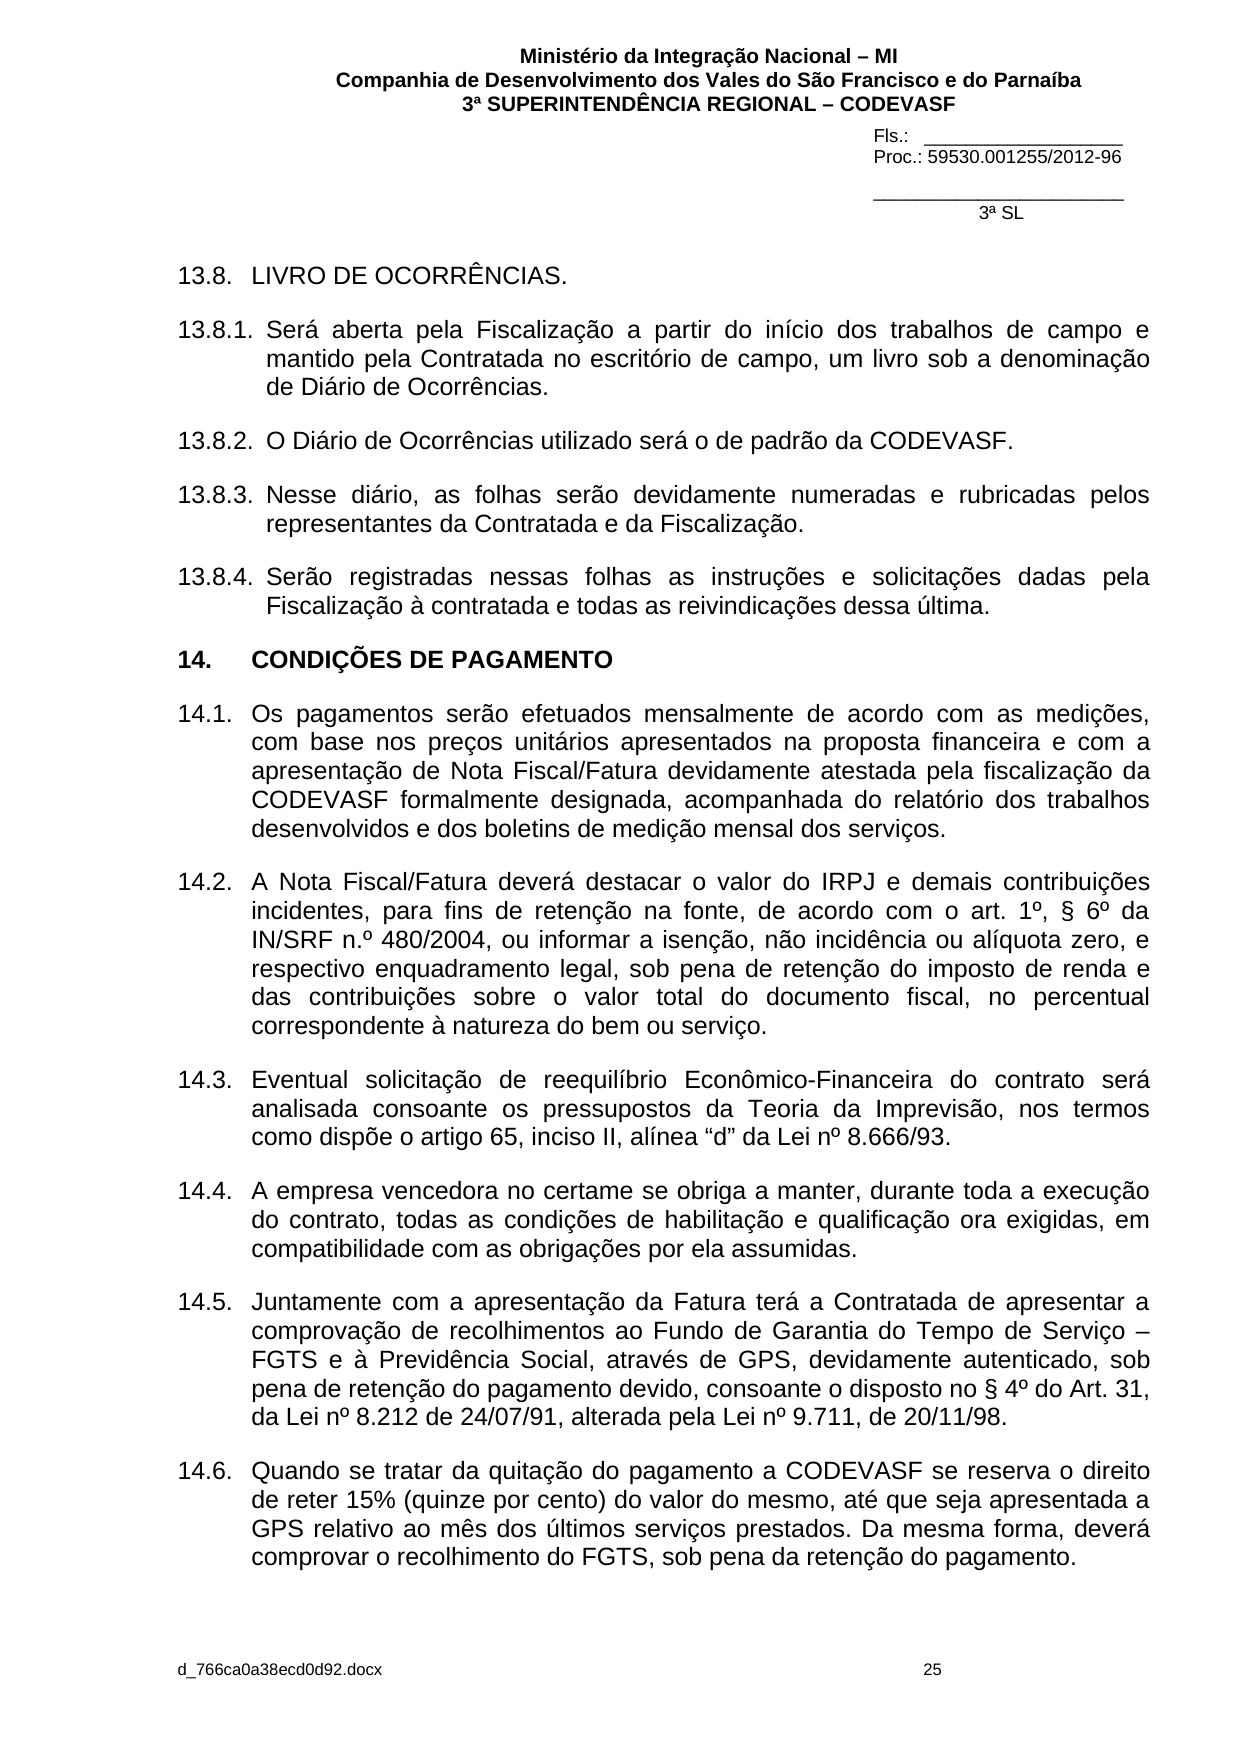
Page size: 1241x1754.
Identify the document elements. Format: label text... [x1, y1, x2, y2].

text A empresa vencedora no certame se obriga a manter, durante toda a execução do contrato, todas as condições de habilitação e qualificação ora exigidas, em compatibilidade com as obrigações por ela assumidas. [177, 1176, 1152, 1262]
text LIVRO DE OCORRÊNCIAS. [177, 261, 1152, 290]
list O Diário de Ocorrências utilizado será o de padrão da CODEVASF. [177, 426, 1152, 455]
text Eventual solicitação de reequilíbrio Econômico-Financeira do contrato será analisada consoante os pressupostos da Teoria da Imprevisão, nos termos como dispõe o artigo 65, inciso II, alínea “d” da Lei nº 8.666/93. [177, 1065, 1152, 1151]
text Juntamente com a apresentação da Fatura terá a Contratada de apresentar a comprovação de recolhimentos ao Fundo de Garantia do Tempo de Serviço – FGTS e à Previdência Social, através de GPS, devidamente autenticado, sob pena de retenção do pagamento devido, consoante o disposto no § 4º do Art. 31, da Lei nº 8.212 de 24/07/91, alterada pela Lei nº 9.711, de 20/11/98. [177, 1287, 1152, 1431]
list Serão registradas nessas folhas as instruções e solicitações dadas pela Fiscalização à contratada e todas as reivindicações dessa última. [177, 562, 1152, 620]
text A Nota Fiscal/Fatura deverá destacar o valor do IRPJ e demais contribuições incidentes, para fins de retenção na fonte, de acordo com o art. 1º, § 6º da IN/SRF n.º 480/2004, ou informar a isenção, não incidência ou alíquota zero, e respectivo enquadramento legal, sob pena de retenção do imposto de renda e das contribuições sobre o valor total do documento fiscal, no percentual correspondente à natureza do bem ou serviço. [177, 867, 1152, 1040]
list Será aberta pela Fiscalização a partir do início dos trabalhos de campo e mantido pela Contratada no escritório de campo, um livro sob a denominação de Diário de Ocorrências. [177, 315, 1152, 401]
list Nesse diário, as folhas serão devidamente numeradas e rubricadas pelos representantes da Contratada e da Fiscalização. [177, 480, 1152, 537]
text CONDIÇÕES DE PAGAMENTO [177, 645, 1152, 673]
text Quando se tratar da quitação do pagamento a CODEVASF se reserva o direito de reter 15% (quinze por cento) do valor do mesmo, até que seja apresentada a GPS relativo ao mês dos últimos serviços prestados. Da mesma forma, deverá comprovar o recolhimento do FGTS, sob pena da retenção do pagamento. [177, 1456, 1152, 1571]
text Os pagamentos serão efetuados mensalmente de acordo com as medições, com base nos preços unitários apresentados na proposta financeira e com a apresentação de Nota Fiscal/Fatura devidamente atestada pela fiscalização da CODEVASF formalmente designada, acompanhada do relatório dos trabalhos desenvolvidos e dos boletins de medição mensal dos serviços. [177, 698, 1152, 842]
